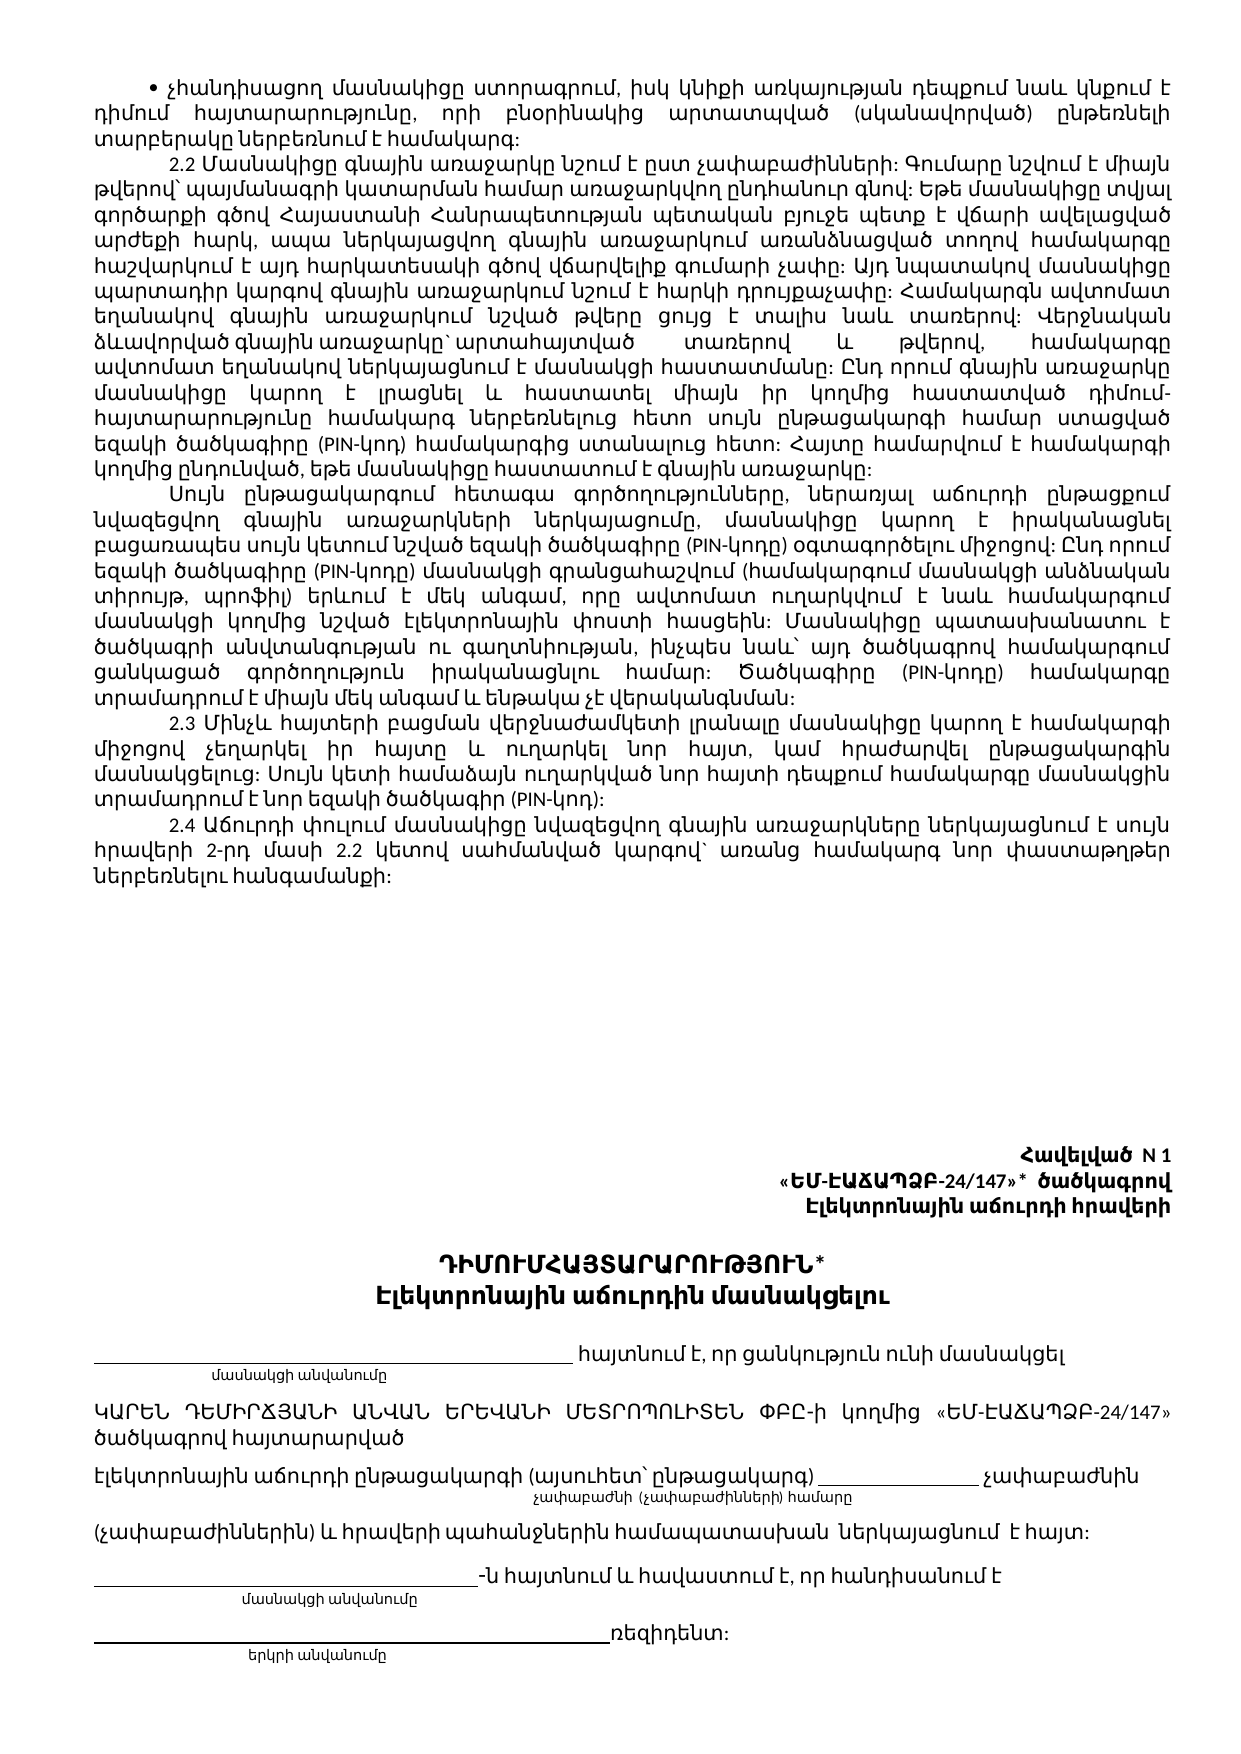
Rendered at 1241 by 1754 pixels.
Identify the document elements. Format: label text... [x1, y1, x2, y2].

text մասնակցի անվանումը [94, 1366, 1171, 1397]
text 2.4 Աճուրդի փուլում մասնակիցը նվազեցվող գնային առաջարկները ներկայացնում է սույն հրավերի 2-րդ մասի 2.2 կետով սահմանված կարգով` առանց համակարգ նոր փաստաթղթեր ներբեռնելու հանգամանքի: [94, 812, 1171, 888]
text «ԵՄ-ԷԱՃԱՊՁԲ-24/147»* ծածկագրով [94, 1168, 1171, 1193]
text չափաբաժնի (չափաբաժինների) համարը [94, 1488, 1171, 1519]
text 2.3 Մինչև հայտերի բացման վերջնաժամկետի լրանալը մասնակիցը կարող է համակարգի միջոցով չեղարկել իր հայտը և ուղարկել նոր հայտ, կամ հրաժարվել ընթացակարգին մասնակցելուց: Սույն կետի համաձայն ուղարկված նոր հայտի դեպքում համակարգը մասնակցին տրամադրում է նոր եզակի ծածկագիր (PIN-կոդ): [94, 710, 1171, 812]
text երկրի անվանումը [94, 1646, 1171, 1677]
text -ն հայտնում և հավաստում է, որ հանդիսանում է [94, 1559, 1171, 1590]
subtitle Էլեկտրոնային աճուրդին մասնակցելու [94, 1280, 1171, 1310]
text Էլեկտրոնային աճուրդի հրավերի [94, 1193, 1171, 1219]
text ԿԱՐԵՆ ԴԵՄԻՐՃՅԱՆԻ ԱՆՎԱՆ ԵՐԵՎԱՆԻ ՄԵՏՐՈՊՈԼԻՏԵՆ ՓԲԸ-ի կողմից «ԵՄ-ԷԱՃԱՊՁԲ-24/147» ծածկագրով հայտարարված [94, 1397, 1171, 1450]
text Հավելված N 1 [94, 1142, 1171, 1168]
text 2.2 Մասնակիցը գնային առաջարկը նշում է ըստ չափաբաժինների: Գումարը նշվում է միայն թվերով՝ պայմանագրի կատարման համար առաջարկվող ընդհանուր գնով: Եթե մասնակիցը տվյալ գործարքի գծով Հայաստանի Հանրապետության պետական բյուջե պետք է վճարի ավելացված արժեքի հարկ, ապա ներկայացվող գնային առաջարկում առանձնացված տողով համակարգը հաշվարկում է այդ հարկատեսակի գծով վճարվելիք գումարի չափը: Այդ նպատակով մասնակիցը պարտադիր կարգով գնային առաջարկում նշում է հարկի դրույքաչափը: Համակարգն ավտոմատ եղանակով գնային առաջարկում նշված թվերը ցույց է տալիս նաև տառերով: Վերջնական ձևավորված գնային առաջարկը` արտահայտված տառերով և թվերով, համակարգը ավտոմատ եղանակով ներկայացնում է մասնակցի հաստատմանը: Ընդ որում գնային առաջարկը մասնակիցը կարող է լրացնել և հաստատել միայն իր կողմից հաստատված դիմում-հայտարարությունը համակարգ ներբեռնելուց հետո սույն ընթացակարգի համար ստացված եզակի ծածկագիրը (PIN-կոդ) համակարգից ստանալուց հետո: Հայտը համարվում է համակարգի կողմից ընդունված, եթե մասնակիցը հաստատում է գնային առաջարկը: [94, 151, 1171, 482]
text ռեզիդենտ: [94, 1621, 1171, 1646]
text (չափաբաժիններին) և հրավերի պահանջներին համապատասխան ներկայացնում է հայտ: [94, 1519, 1171, 1544]
text մասնակցի անվանումը [94, 1590, 1171, 1621]
text հայտնում է, որ ցանկություն ունի մասնակցել [94, 1341, 1171, 1366]
text ԴԻՄՈՒՄՀԱՅՏԱՐԱՐՈՒԹՅՈՒՆ* [94, 1249, 1171, 1280]
text էլեկտրոնային աճուրդի ընթացակարգի (այսուհետ՝ ընթացակարգ) չափաբաժնին [94, 1463, 1171, 1488]
text Սույն ընթացակարգում հետագա գործողությունները, ներառյալ աճուրդի ընթացքում նվազեցվող գնային առաջարկների ներկայացումը, մասնակիցը կարող է իրականացնել բացառապես սույն կետում նշված եզակի ծածկագիրը (PIN-կոդը) օգտագործելու միջոցով: Ընդ որում եզակի ծածկագիրը (PIN-կոդը) մասնակցի գրանցահաշվում (համակարգում մասնակցի անձնական տիրույթ, պրոֆիլ) երևում է մեկ անգամ, որը ավտոմատ ուղարկվում է նաև համակարգում մասնակցի կողմից նշված էլեկտրոնային փոստի հասցեին: Մասնակիցը պատասխանատու է ծածկագրի անվտանգության ու գաղտնիության, ինչպես նաև՝ այդ ծածկագրով համակարգում ցանկացած գործողություն իրականացնլու համար: Ծածկագիրը (PIN-կոդը) համակարգը տրամադրում է միայն մեկ անգամ և ենթակա չէ վերականգնման: [94, 482, 1171, 710]
list չհանդիսացող մասնակիցը ստորագրում, իսկ կնիքի առկայության դեպքում նաև կնքում է դիմում հայտարարությունը, որի բնօրինակից արտատպված (սկանավորված) ընթեռնելի տարբերակը ներբեռնում է համակարգ: [94, 75, 1171, 151]
